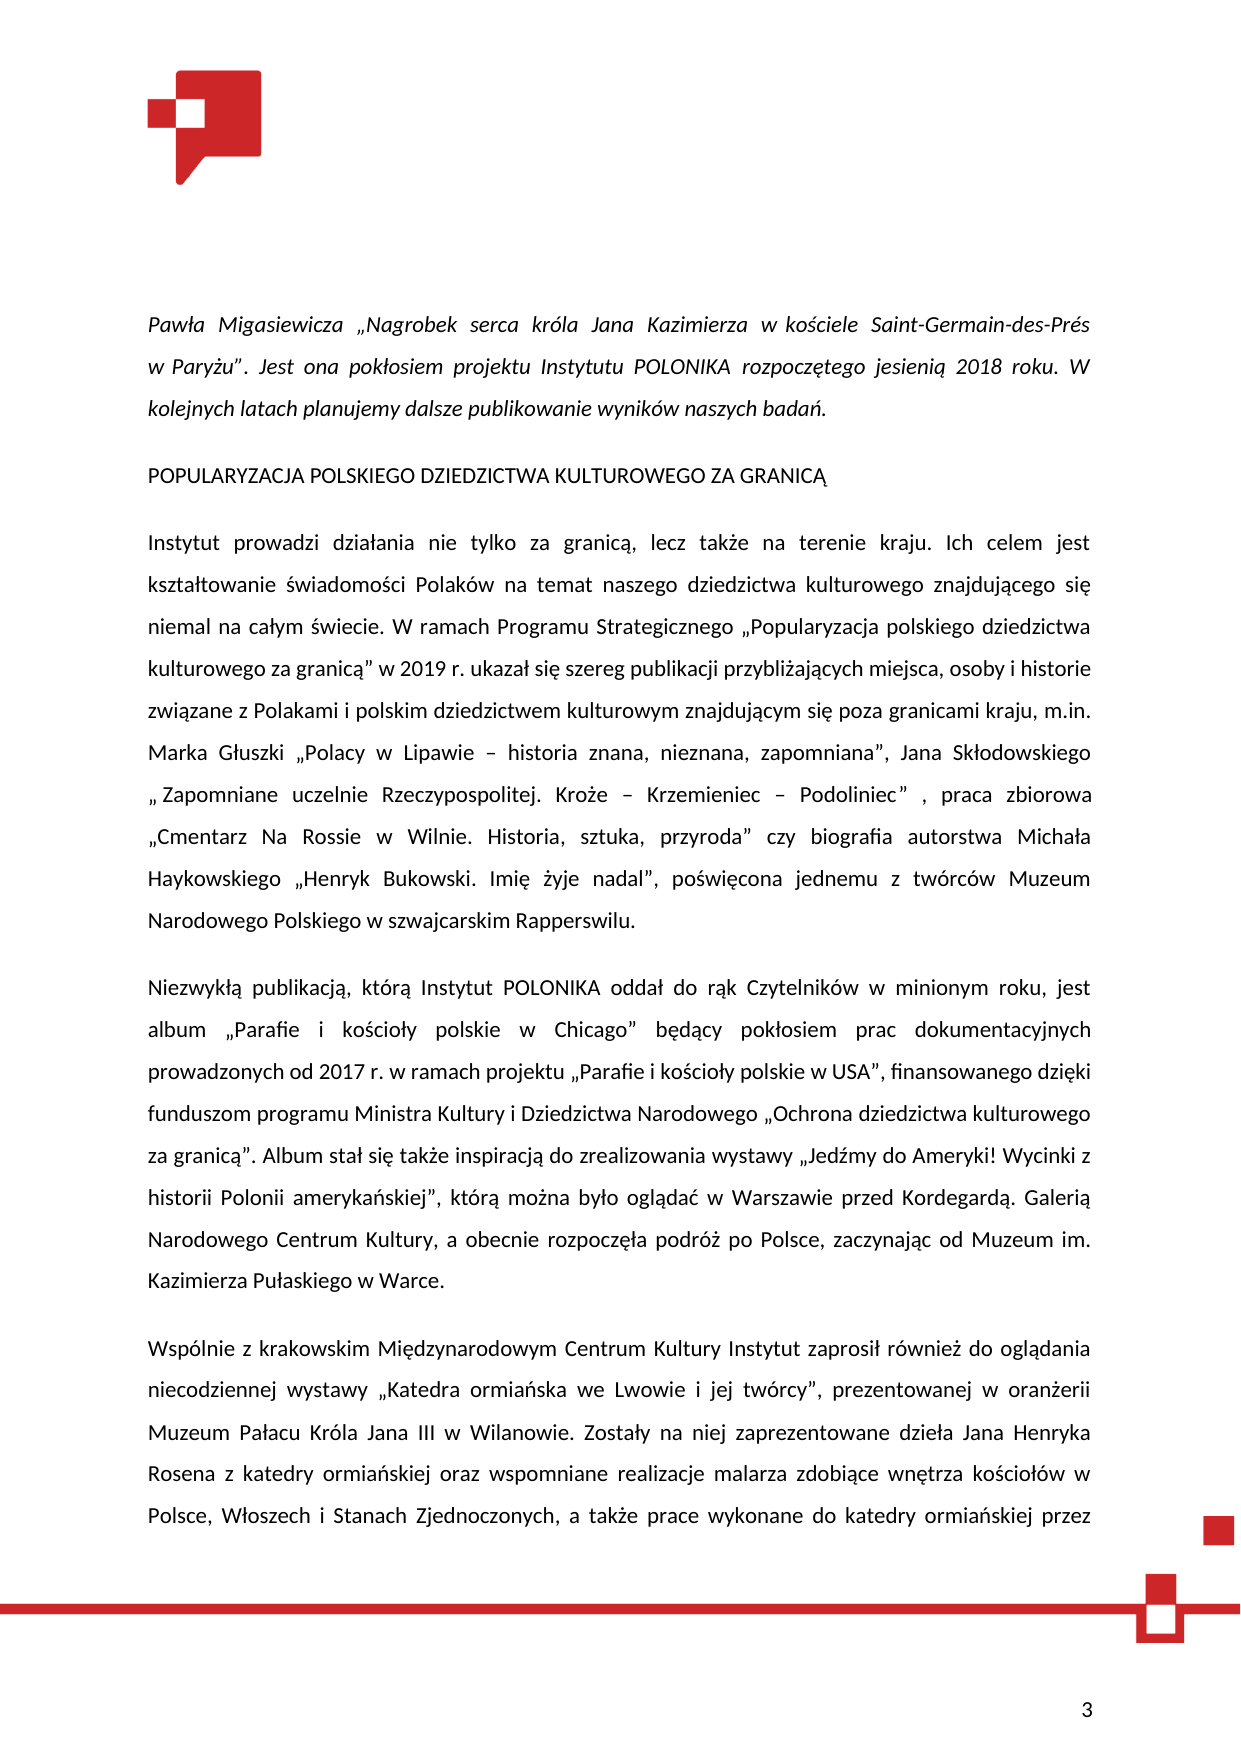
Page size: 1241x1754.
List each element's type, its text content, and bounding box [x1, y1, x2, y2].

text Instytut prowadzi działania nie tylko za granicą, lecz także na terenie kraju. Ich celem jest kształtowanie świadomości Polaków na temat naszego dziedzictwa kulturowego znajdującego się niemal na całym świecie. W ramach Programu Strategicznego „Popularyzacja polskiego dziedzictwa kulturowego za granicą” w 2019 r. ukazał się szereg publikacji przybliżających miejsca, osoby i historie związane z Polakami i polskim dziedzictwem kulturowym znajdującym się poza granicami kraju, m.in. Marka Głuszki „Polacy w Lipawie – historia znana, nieznana, zapomniana”, Jana Skłodowskiego „ Zapomniane uczelnie Rzeczypospolitej. Kroże ‒ Krzemieniec ‒ Podoliniec” , praca zbiorowa „Cmentarz Na Rossie w Wilnie. Historia, sztuka, przyroda” czy biografia autorstwa Michała Haykowskiego „Henryk Bukowski. Imię żyje nadal”, poświęcona jednemu z twórców Muzeum Narodowego Polskiego w szwajcarskim Rapperswilu. [148, 528, 1093, 934]
picture [0, 1516, 1241, 1643]
picture [147, 70, 262, 185]
text POPULARYZACJA POLSKIEGO DZIEDZICTWA KULTUROWEGO ZA GRANICĄ [148, 461, 1093, 489]
text Niezwykłą publikacją, którą Instytut POLONIKA oddał do rąk Czytelników w minionym roku, jest album „Parafie i kościoły polskie w Chicago” będący pokłosiem prac dokumentacyjnych prowadzonych od 2017 r. w ramach projektu „Parafie i kościoły polskie w USA”, finansowanego dzięki funduszom programu Ministra Kultury i Dziedzictwa Narodowego „Ochrona dziedzictwa kulturowego za granicą”. Album stał się także inspiracją do zrealizowania wystawy „Jedźmy do Ameryki! Wycinki z historii Polonii amerykańskiej”, którą można było oglądać w Warszawie przed Kordegardą. Galerią Narodowego Centrum Kultury, a obecnie rozpoczęła podróż po Polsce, zaczynając od Muzeum im. Kazimierza Pułaskiego w Warce. [148, 973, 1093, 1295]
